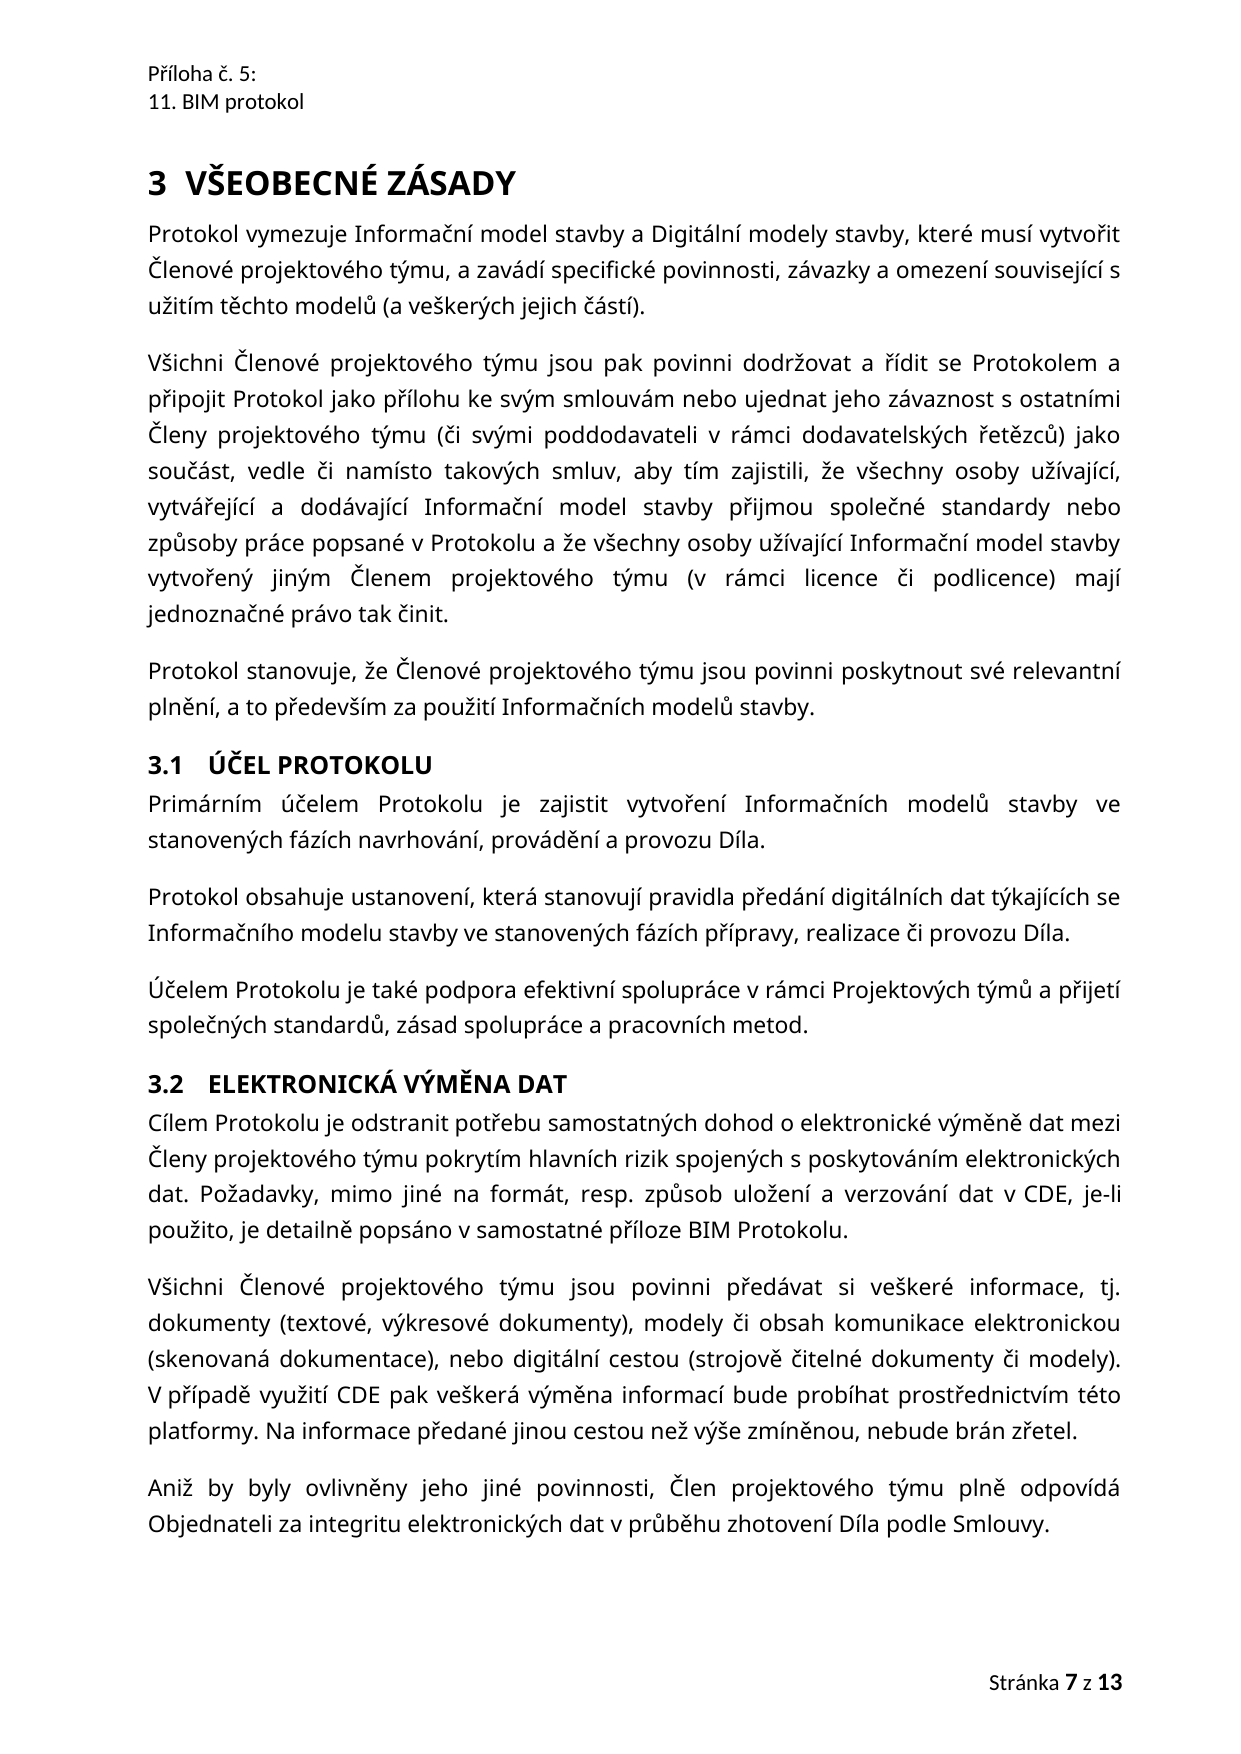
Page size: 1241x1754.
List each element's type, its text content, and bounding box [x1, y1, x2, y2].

subtitle Elektronická výměna dat [148, 1066, 1122, 1100]
text Aniž by byly ovlivněny jeho jiné povinnosti, Člen projektového týmu plně odpovídá Objednateli za integritu elektronických dat v průběhu zhotovení Díla podle Smlouvy. [148, 1472, 1122, 1539]
subtitle Všeobecné zásady [148, 160, 1122, 206]
text Protokol stanovuje, že Členové projektového týmu jsou povinni poskytnout své relevantní plnění, a to především za použití Informačních modelů stavby. [148, 655, 1122, 722]
text Cílem Protokolu je odstranit potřebu samostatných dohod o elektronické výměně dat mezi Členy projektového týmu pokrytím hlavních rizik spojených s poskytováním elektronických dat. Požadavky, mimo jiné na formát, resp. způsob uložení a verzování dat v CDE, je-li použito, je detailně popsáno v samostatné příloze BIM Protokolu. [148, 1107, 1122, 1246]
text Všichni Členové projektového týmu jsou povinni předávat si veškeré informace, tj. dokumenty (textové, výkresové dokumenty), modely či obsah komunikace elektronickou (skenovaná dokumentace), nebo digitální cestou (strojově čitelné dokumenty či modely). V případě využití CDE pak veškerá výměna informací bude probíhat prostřednictvím této platformy. Na informace předané jinou cestou než výše zmíněnou, nebude brán zřetel. [148, 1271, 1122, 1446]
text Primárním účelem Protokolu je zajistit vytvoření Informačních modelů stavby ve stanovených fázích navrhování, provádění a provozu Díla. [148, 788, 1122, 855]
text Účelem Protokolu je také podpora efektivní spolupráce v rámci Projektových týmů a přijetí společných standardů, zásad spolupráce a pracovních metod. [148, 973, 1122, 1041]
text Protokol obsahuje ustanovení, která stanovují pravidla předání digitálních dat týkajících se Informačního modelu stavby ve stanovených fázích přípravy, realizace či provozu Díla. [148, 881, 1122, 948]
text Všichni Členové projektového týmu jsou pak povinni dodržovat a řídit se Protokolem a připojit Protokol jako přílohu ke svým smlouvám nebo ujednat jeho závaznost s ostatními Členy projektového týmu (či svými poddodavateli v rámci dodavatelských řetězců) jako součást, vedle či namísto takových smluv, aby tím zajistili, že všechny osoby užívající, vytvářející a dodávající Informační model stavby přijmou společné standardy nebo způsoby práce popsané v Protokolu a že všechny osoby užívající Informační model stavby vytvořený jiným Členem projektového týmu (v rámci licence či podlicence) mají jednoznačné právo tak činit. [148, 347, 1122, 629]
text Protokol vymezuje Informační model stavby a Digitální modely stavby, které musí vytvořit Členové projektového týmu, a zavádí specifické povinnosti, závazky a omezení související s užitím těchto modelů (a veškerých jejich částí). [148, 218, 1122, 321]
subtitle Účel protokolu [148, 748, 1122, 782]
